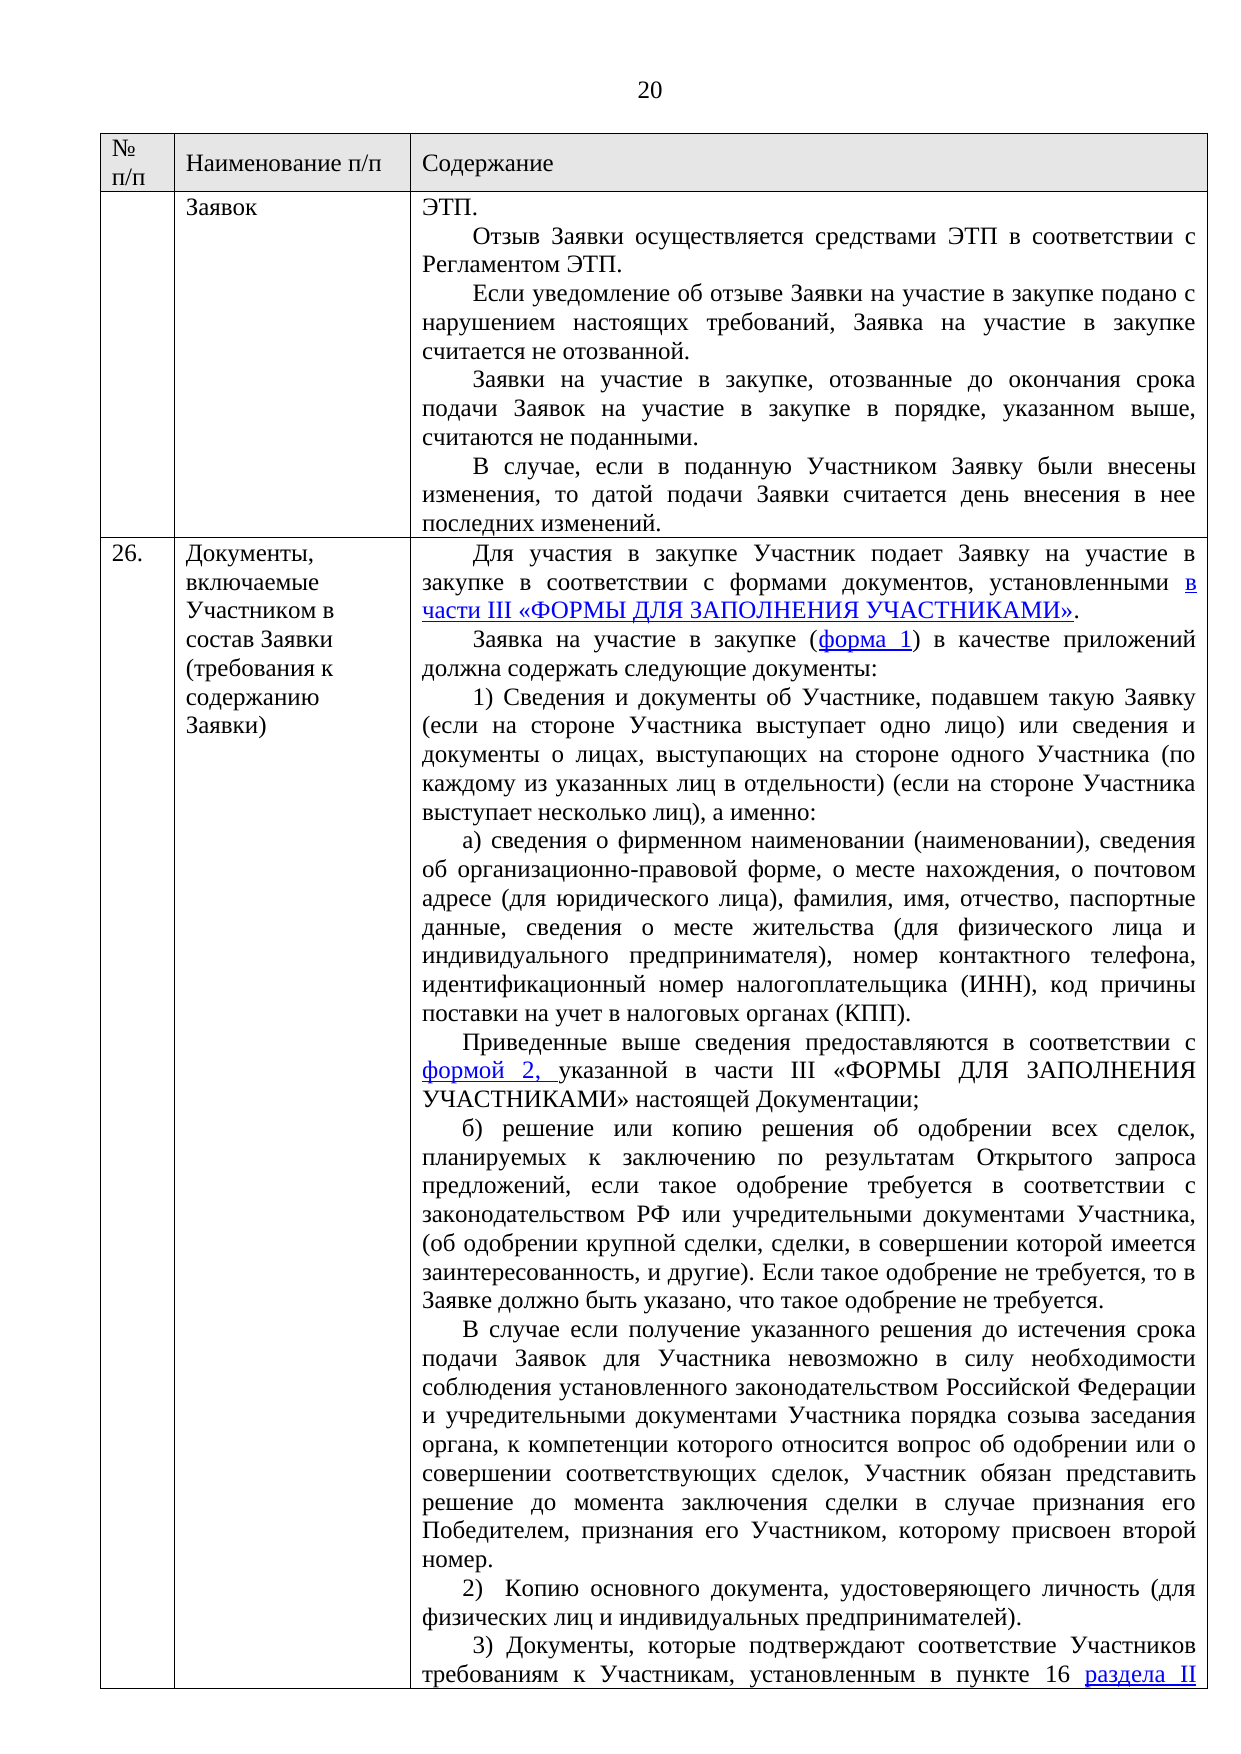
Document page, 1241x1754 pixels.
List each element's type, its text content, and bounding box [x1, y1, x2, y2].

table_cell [411, 192, 1207, 537]
table_cell [101, 538, 174, 1688]
table_header Наименование п/п [175, 134, 410, 191]
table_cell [175, 192, 410, 537]
table_header Содержание [411, 134, 1207, 191]
table_cell [101, 192, 174, 537]
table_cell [411, 538, 1207, 1688]
table_header № п/п [101, 134, 174, 191]
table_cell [175, 538, 410, 1688]
